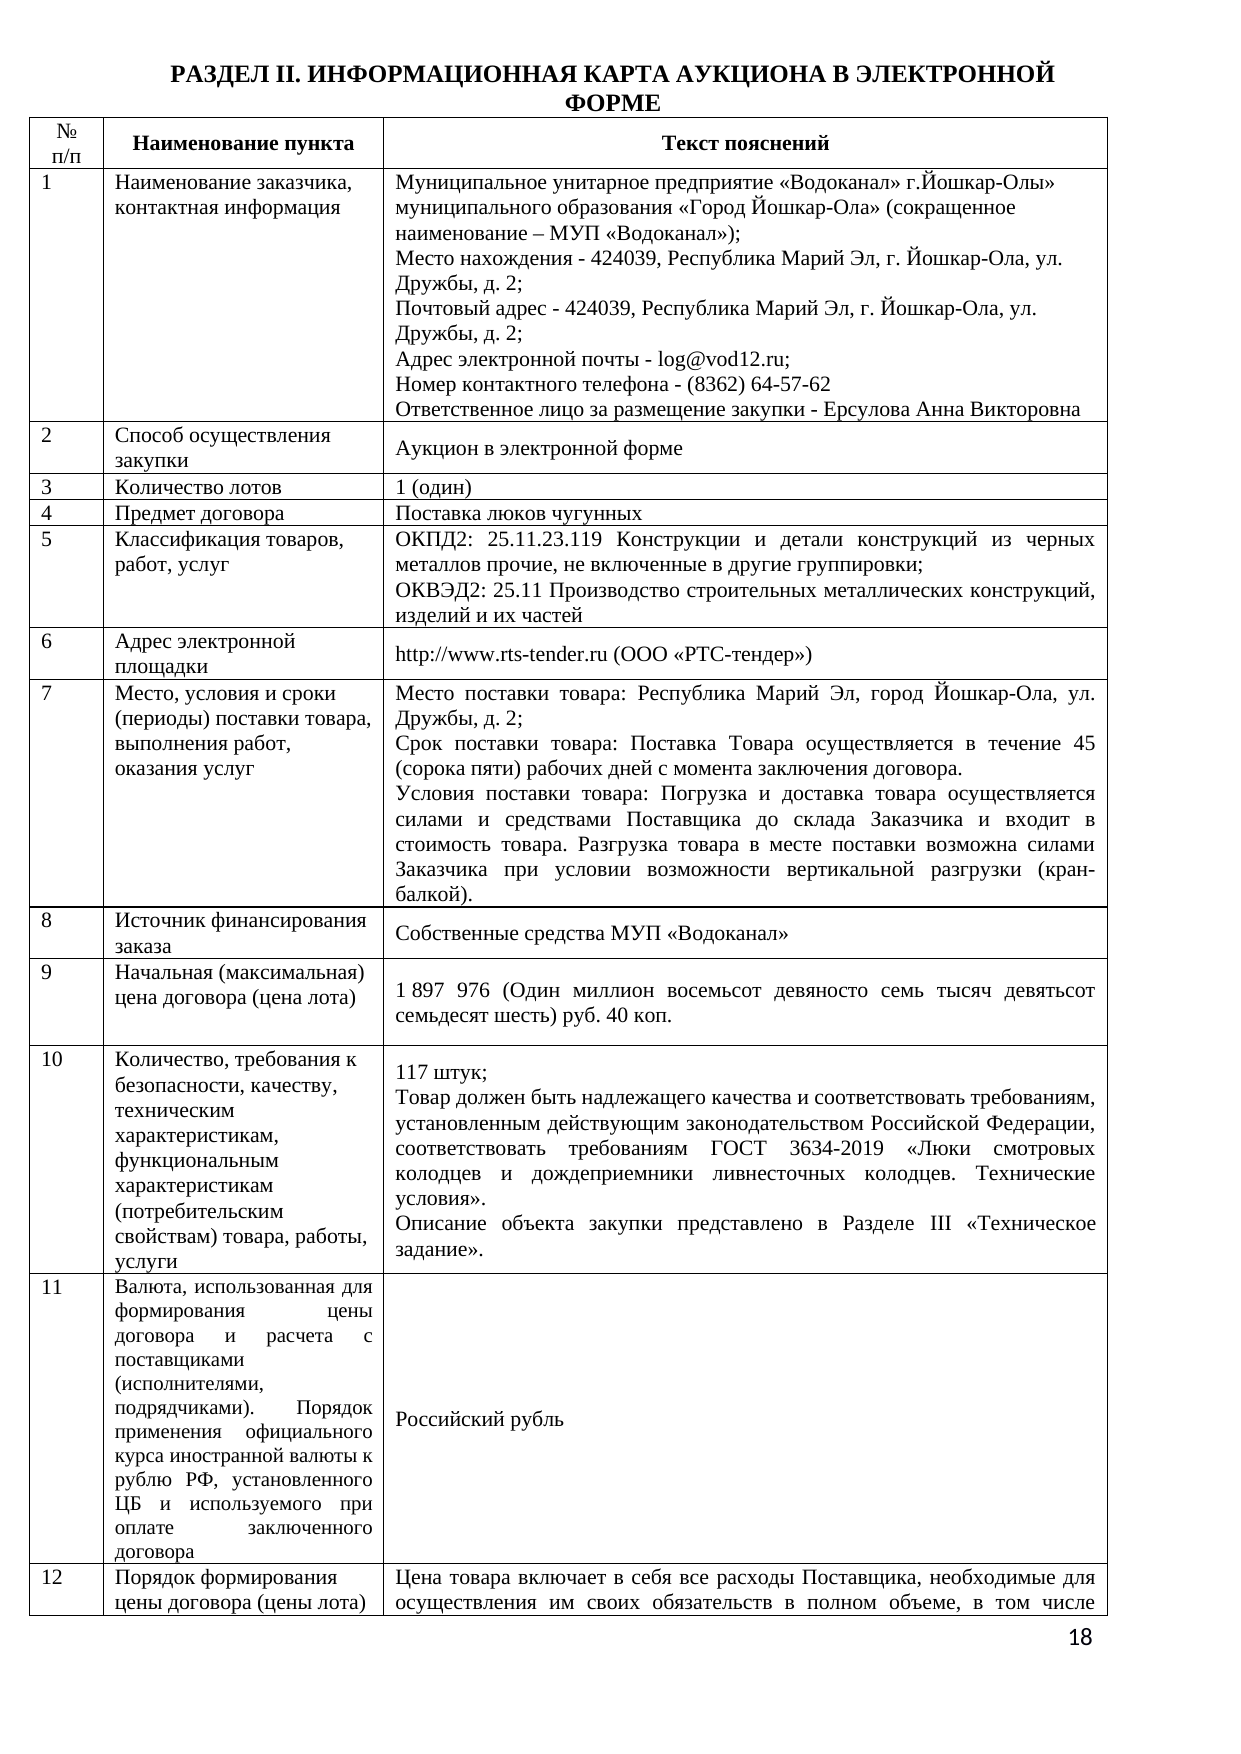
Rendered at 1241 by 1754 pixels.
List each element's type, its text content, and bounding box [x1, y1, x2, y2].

table_header Наименование пункта [104, 118, 383, 168]
table_cell Адрес электронной площадки [104, 628, 383, 678]
text РАЗДЕЛ II. ИНФОРМАЦИОННАЯ КАРТА АУКЦИОНА В ЭЛЕКТРОННОЙ ФОРМЕ [133, 59, 1092, 117]
table_cell Количество, требования к безопасности, качеству, техническим характеристикам, функциональным характеристикам (потребительским свойствам) товара, работы, услуги [104, 1046, 383, 1273]
table_cell Классификация товаров, работ, услуг [104, 526, 383, 627]
table_cell Предмет договора [104, 500, 383, 525]
table_cell Количество лотов [104, 474, 383, 499]
table_cell 1 (один) [384, 474, 1107, 499]
table_cell Источник финансирования заказа [104, 908, 383, 958]
table_cell 1 [30, 169, 103, 421]
table_cell http://www.rts-tender.ru (ООО «РТС-тендер») [384, 628, 1107, 678]
table_cell 9 [30, 959, 103, 1045]
table_cell ОКПД2: 25.11.23.119 Конструкции и детали конструкций из черных металлов прочие, не включенные в другие группировки; ОКВЭД2: 25.11 Производство строительных металлических конструкций, изделий и их частей [384, 526, 1107, 627]
table_cell 117 штук; Товар должен быть надлежащего качества и соответствовать требованиям, установленным действующим законодательством Российской Федерации, соответствовать требованиям ГОСТ 3634-2019 «Люки смотровых колодцев и дождеприемники ливнесточных колодцев. Технические условия». Описание объекта закупки представлено в Разделе III «Техническое задание». [384, 1046, 1107, 1273]
table_cell 2 [30, 422, 103, 473]
table_cell Место, условия и сроки (периоды) поставки товара, выполнения работ, оказания услуг [104, 680, 383, 906]
table_cell 5 [30, 526, 103, 627]
table_header Текст пояснений [384, 118, 1107, 168]
table_cell Поставка люков чугунных [384, 500, 1107, 525]
table_cell 8 [30, 908, 103, 958]
table_header № п/п [30, 118, 103, 168]
table_cell 12 [30, 1564, 103, 1614]
table_cell Валюта, использованная для формирования цены договора и расчета с поставщиками (исполнителями, подрядчиками). Порядок применения официального курса иностранной валюты к рублю РФ, установленного ЦБ и используемого при оплате заключенного договора [104, 1274, 383, 1563]
table_cell Аукцион в электронной форме [384, 422, 1107, 473]
table_cell 11 [30, 1274, 103, 1563]
table_cell 3 [30, 474, 103, 499]
table_cell Российский рубль [384, 1274, 1107, 1563]
table_cell Место поставки товара: Республика Марий Эл, город Йошкар-Ола, ул. Дружбы, д. 2; Срок поставки товара: Поставка Товара осуществляется в течение 45 (сорока пяти) рабочих дней с момента заключения договора. Условия поставки товара: Погрузка и доставка товара осуществляется силами и средствами Поставщика до склада Заказчика и входит в стоимость товара. Разгрузка товара в месте поставки возможна силами Заказчика при условии возможности вертикальной разгрузки (кран-балкой). [384, 680, 1107, 906]
table_cell Порядок формирования цены договора (цены лота) [104, 1564, 383, 1614]
table_cell Муниципальное унитарное предприятие «Водоканал» г.Йошкар-Олы» муниципального образования «Город Йошкар-Ола» (сокращенное наименование – МУП «Водоканал»); Место нахождения - 424039, Республика Марий Эл, г. Йошкар-Ола, ул. Дружбы, д. 2; Почтовый адрес - 424039, Республика Марий Эл, г. Йошкар-Ола, ул. Дружбы, д. 2; Адрес электронной почты - log@vod12.ru; Номер контактного телефона - (8362) 64-57-62 Ответственное лицо за размещение закупки - Ерсулова Анна Викторовна [384, 169, 1107, 421]
table_cell Собственные средства МУП «Водоканал» [384, 908, 1107, 958]
table_cell 10 [30, 1046, 103, 1273]
table_cell Начальная (максимальная) цена договора (цена лота) [104, 959, 383, 1045]
table_cell Способ осуществления закупки [104, 422, 383, 473]
table_cell Наименование заказчика, контактная информация [104, 169, 383, 421]
table_cell 6 [30, 628, 103, 678]
table_cell 7 [30, 680, 103, 906]
table_cell 4 [30, 500, 103, 525]
table_cell 1 897 976 (Один миллион восемьсот девяносто семь тысяч девятьсот семьдесят шесть) руб. 40 коп. [384, 959, 1107, 1045]
